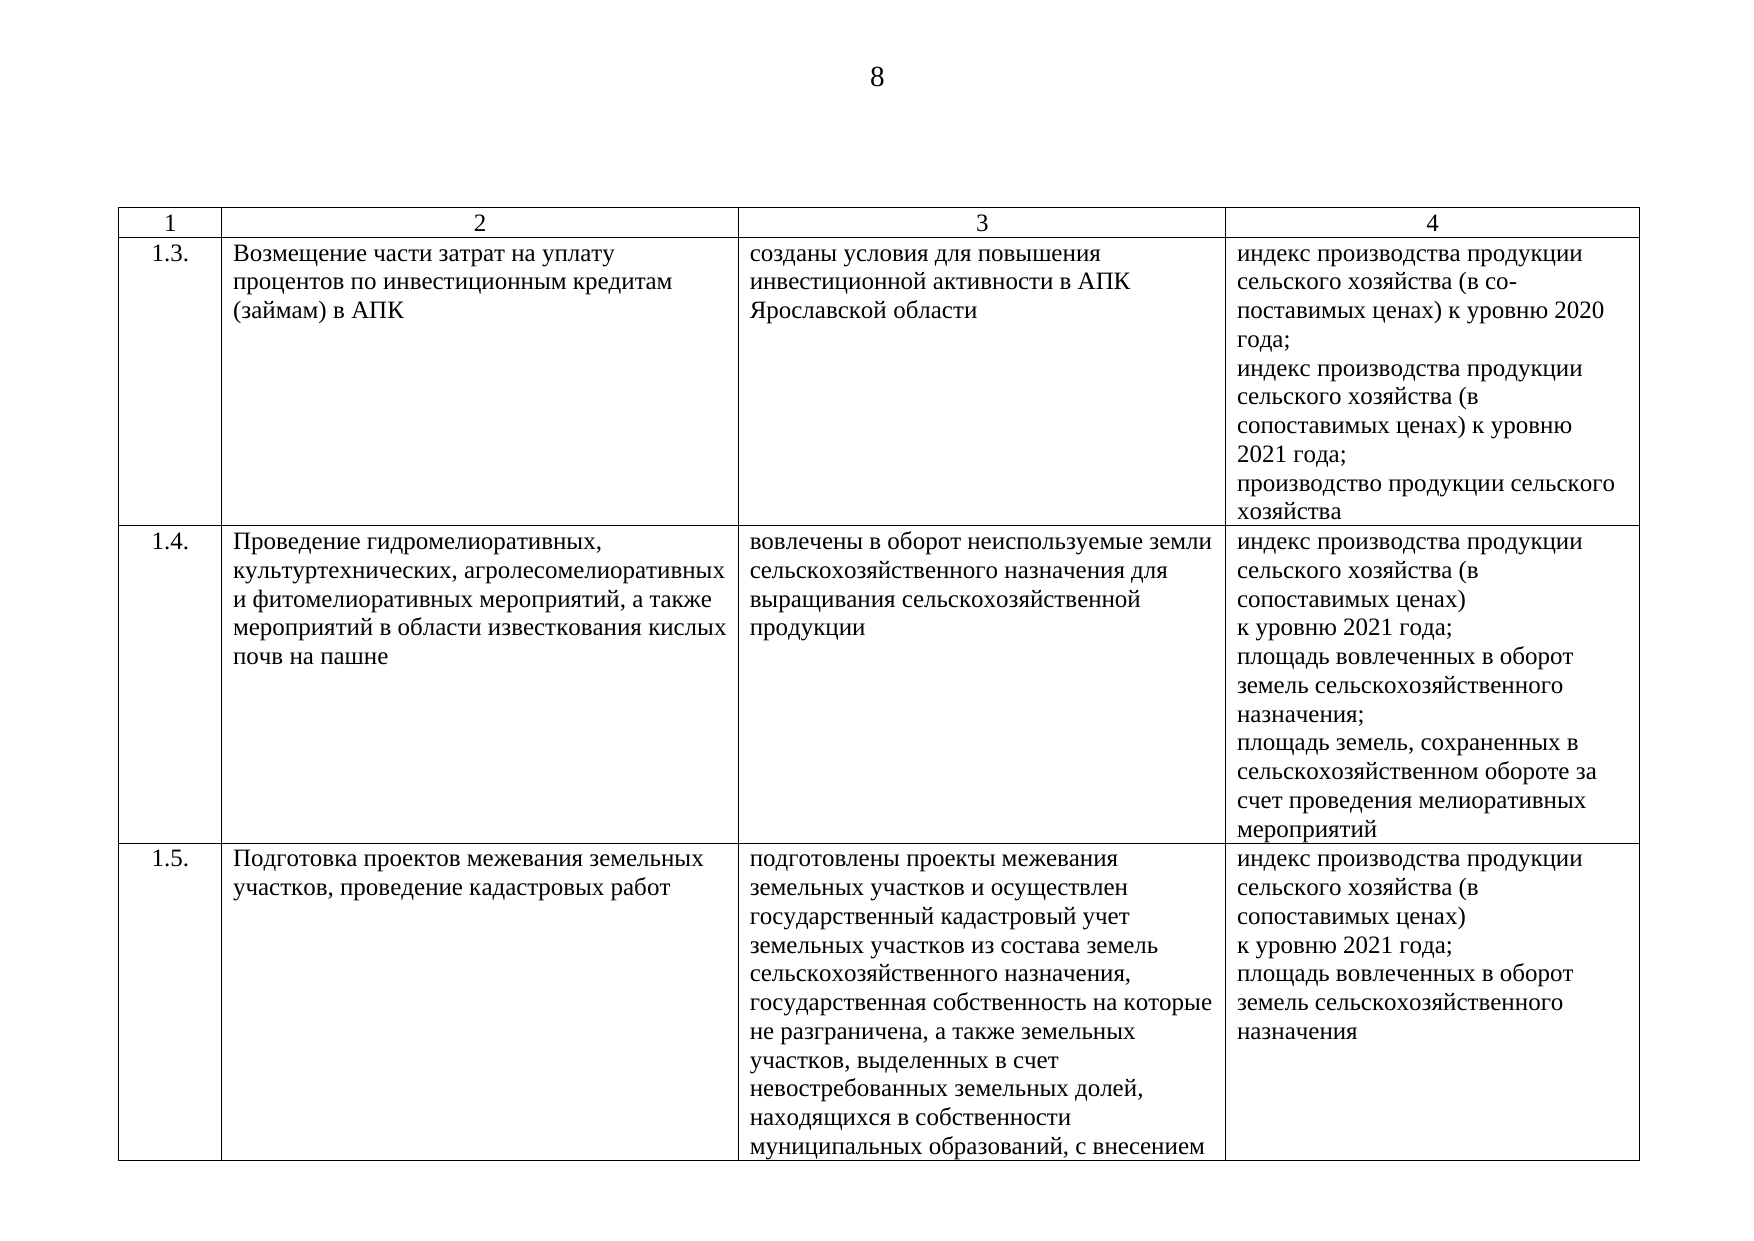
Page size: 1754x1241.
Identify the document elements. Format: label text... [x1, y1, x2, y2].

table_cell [1226, 844, 1639, 1160]
table_cell вовлечены в оборот неиспользуемые земли сельскохозяйственного назначения для выращивания сельскохозяйственной продукции [739, 526, 1225, 842]
table_cell индекс производства продукции сельского хозяйства (в сопоставимых ценах) к уровню 2020 года; индекс производства продукции сельского хозяйства (в сопоставимых ценах) к уровню 2021 года; производство продукции сельского хозяйства [1226, 238, 1639, 525]
table_header 4 [1226, 208, 1639, 237]
table_cell 1.4. [119, 526, 221, 842]
table_cell индекс производства продукции сельского хозяйства (в сопоставимых ценах) к уровню 2021 года; площадь вовлеченных в оборот земель сельскохозяйственного назначения; площадь земель, сохраненных в сельскохозяйственном обороте за счет проведения мелиоративных мероприятий [1226, 526, 1639, 842]
table_header 3 [739, 208, 1225, 237]
table_cell Возмещение части затрат на уплату процентов по инвестиционным кредитам (займам) в АПК [222, 238, 738, 525]
table_cell созданы условия для повышения инвестиционной активности в АПК Ярославской области [739, 238, 1225, 525]
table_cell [739, 844, 1225, 1160]
table_header 1 [119, 208, 221, 237]
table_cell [222, 844, 738, 1160]
table_header 2 [222, 208, 738, 237]
table_cell Проведение гидромелиоративных, культуртехнических, агролесомелиоративных и фитомелиоративных мероприятий, а также мероприятий в области известкования кислых почв на пашне [222, 526, 738, 842]
table_cell 1.5. [119, 844, 221, 1160]
table_cell 1.3. [119, 238, 221, 525]
